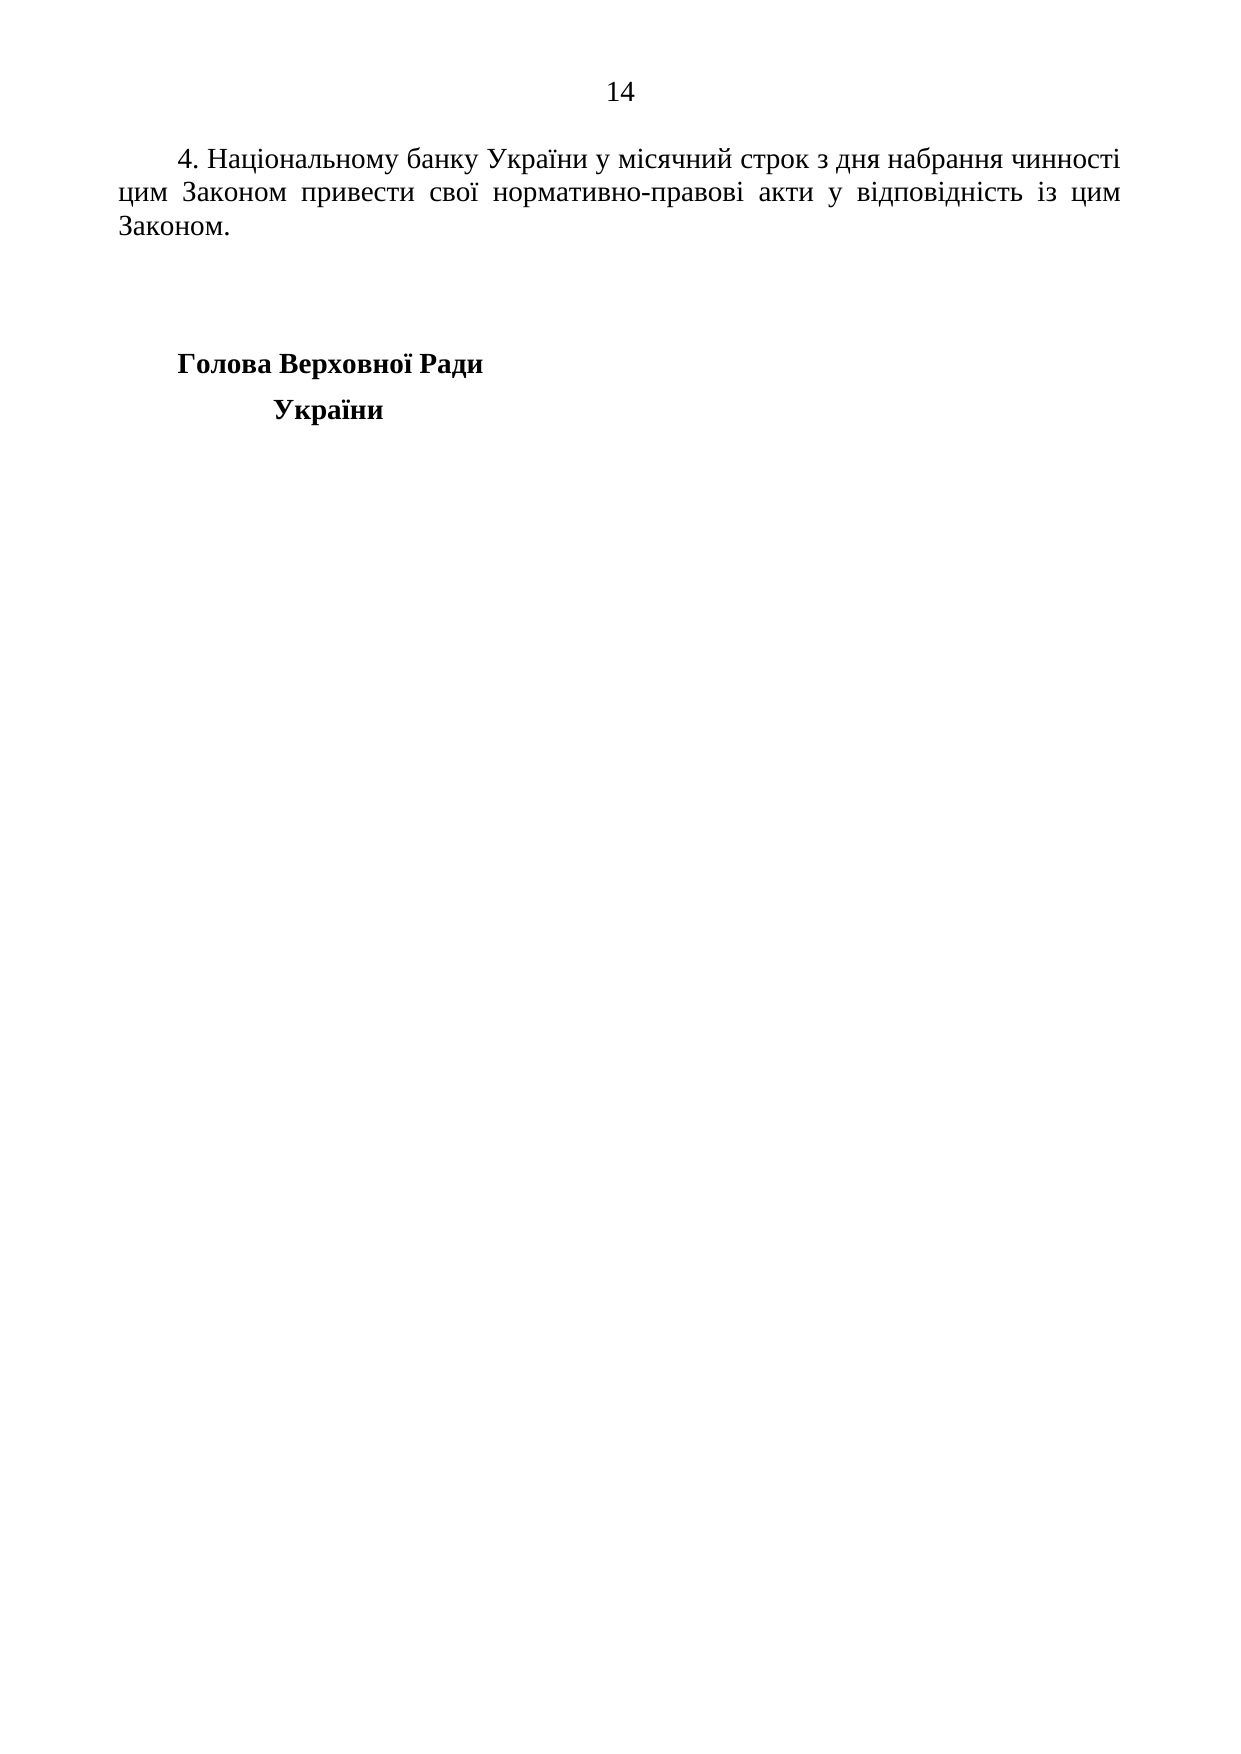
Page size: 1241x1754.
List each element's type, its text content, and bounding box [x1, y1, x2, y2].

text Голова Верховної Ради [118, 346, 1122, 380]
text 4. Національному банку України у місячний строк з дня набрання чинності цим Законом привести свої нормативно-правові акти у відповідність із цим Законом. [118, 141, 1122, 242]
text України [118, 392, 1122, 426]
